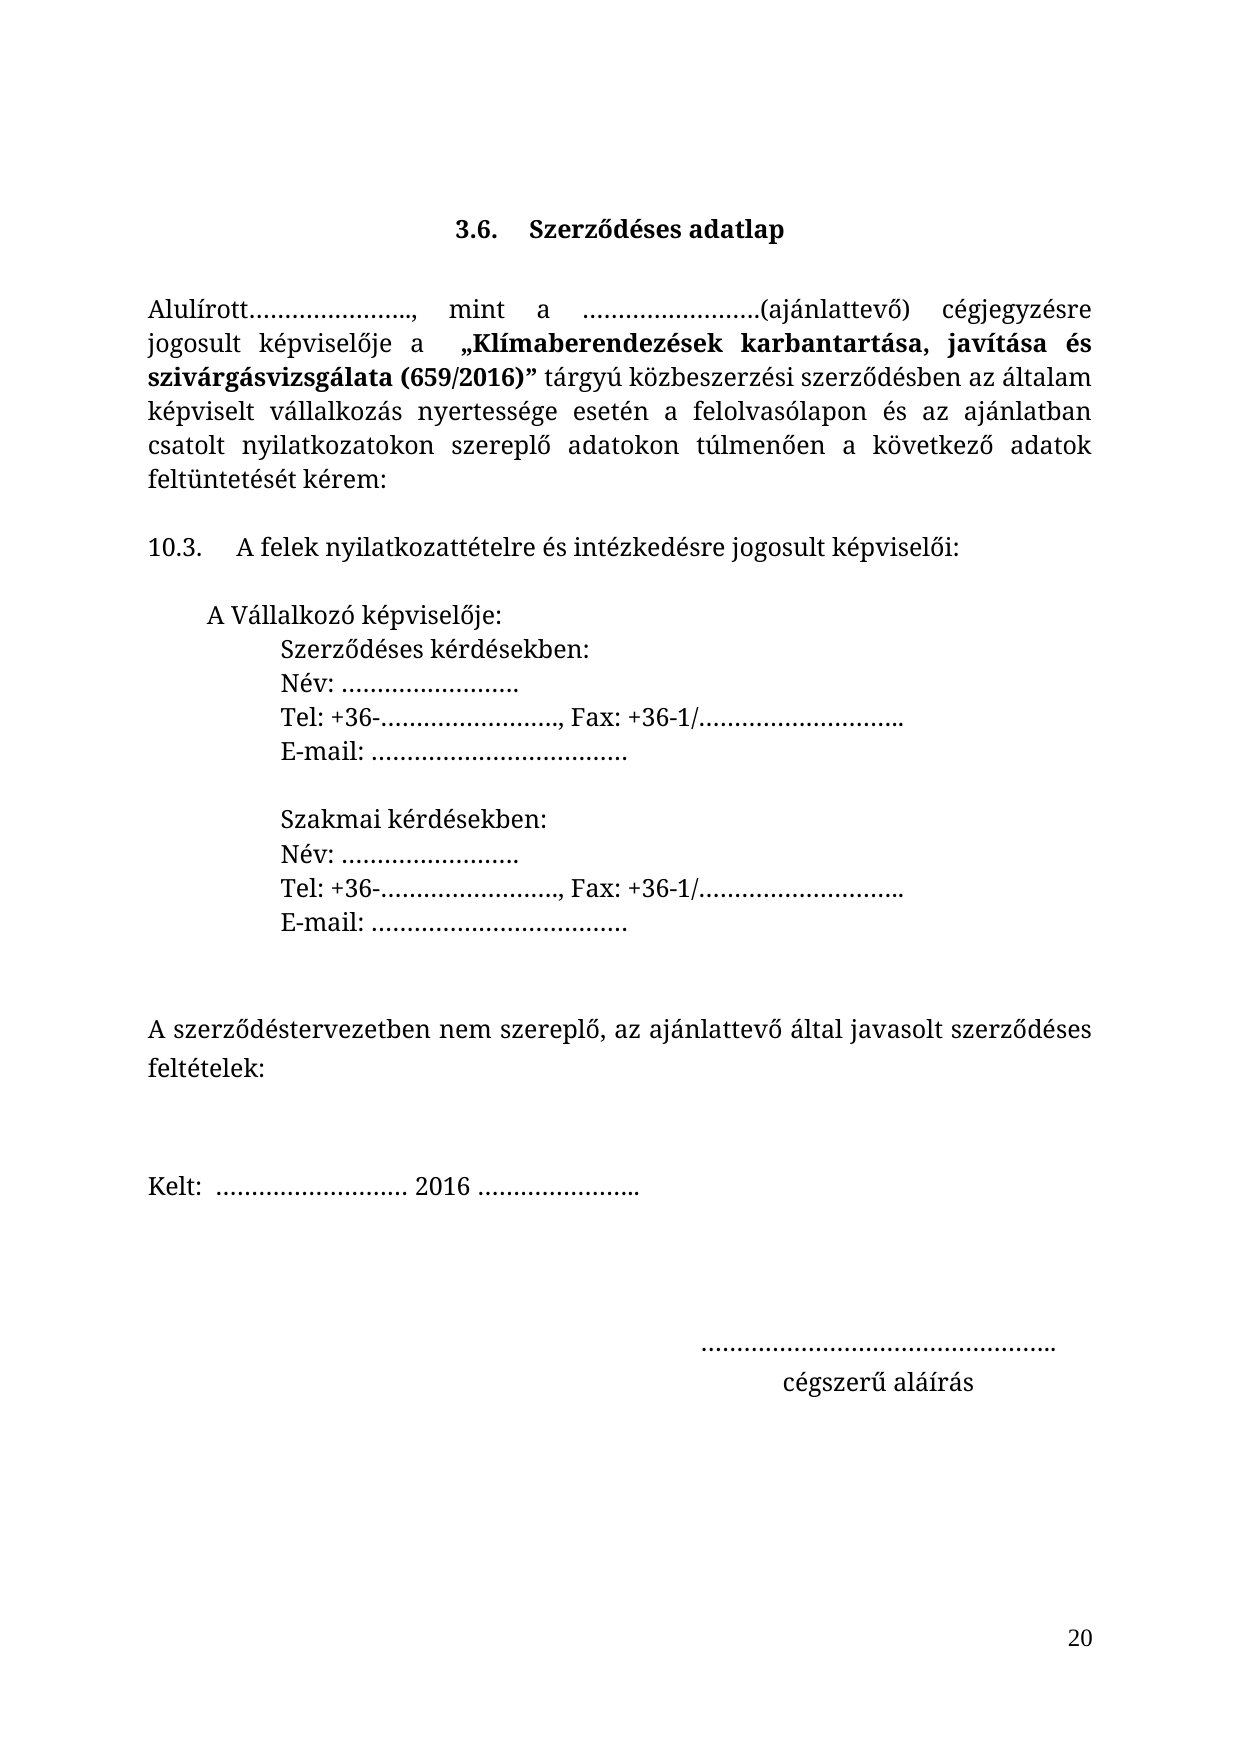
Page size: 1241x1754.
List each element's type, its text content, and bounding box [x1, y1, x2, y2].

list Szakmai kérdésekben: [280, 802, 1093, 836]
list E-mail: ……………………………… [280, 904, 1093, 938]
list Név: ……………………. [280, 666, 1093, 700]
list E-mail: ……………………………… [280, 734, 1093, 768]
text cégszerű aláírás [664, 1364, 1093, 1398]
list A Vállalkozó képviselője: [207, 598, 1093, 632]
text Alulírott………………….., mint a …………………….(ajánlattevő) cégjegyzésre jogosult képviselője a „Klímaberendezések karbantartása, javítása és szivárgásvizsgálata (659/2016)” tárgyú közbeszerzési szerződésben az általam képviselt vállalkozás nyertessége esetén a felolvasólapon és az ajánlatban csatolt nyilatkozatokon szereplő adatokon túlmenően a következő adatok feltüntetését kérem: [148, 291, 1093, 496]
list Tel: +36-……………………., Fax: +36-1/……………………….. [280, 870, 1093, 904]
text A szerződéstervezetben nem szereplő, az ajánlattevő által javasolt szerződéses feltételek: [148, 1012, 1093, 1085]
text Kelt: ……………………… 2016 ………………….. [148, 1168, 1093, 1202]
list Név: ……………………. [280, 836, 1093, 870]
text ………………………………………….. [664, 1325, 1093, 1359]
text 3.6. Szerződéses adatlap [148, 212, 1093, 246]
text 10.3. A felek nyilatkozattételre és intézkedésre jogosult képviselői: [148, 530, 1093, 564]
list Szerződéses kérdésekben: [280, 632, 1093, 666]
list Tel: +36-……………………., Fax: +36-1/……………………….. [280, 700, 1093, 734]
